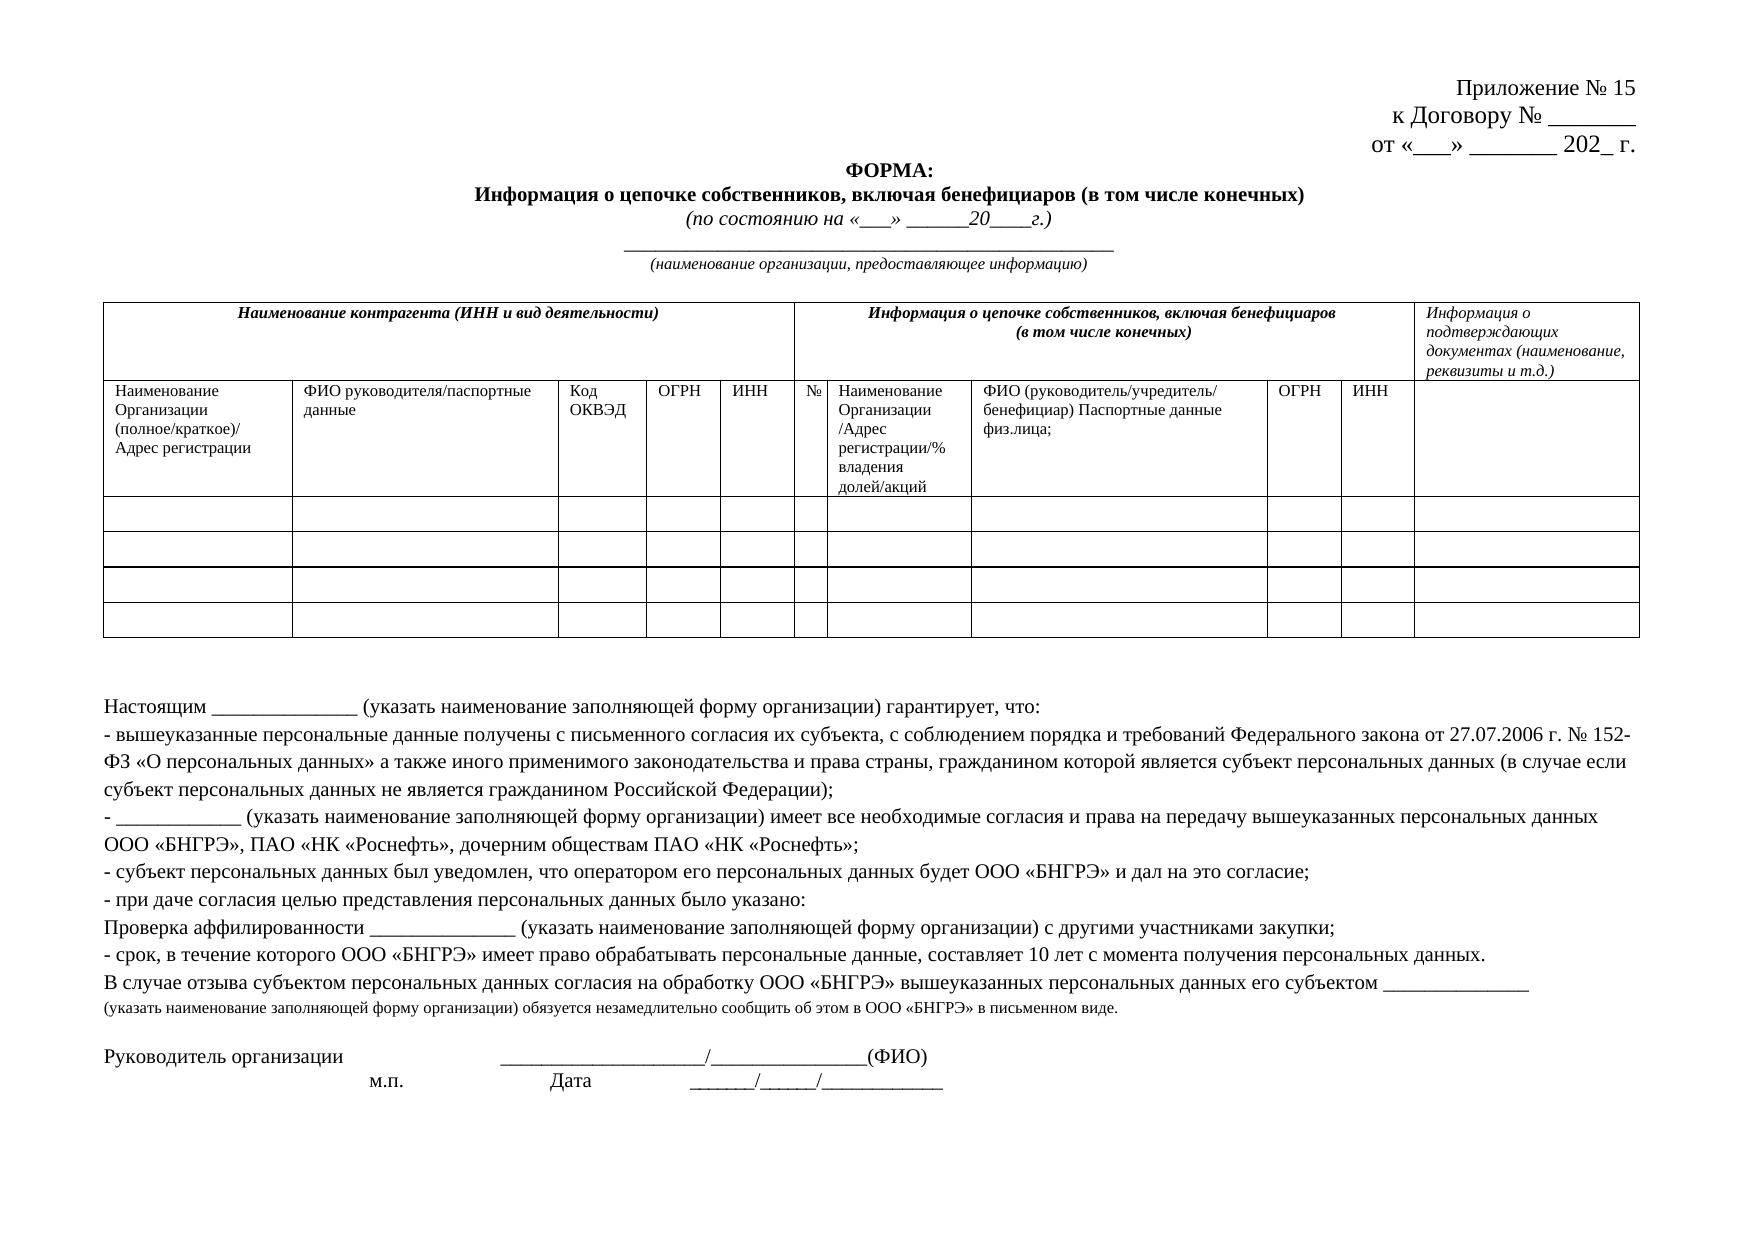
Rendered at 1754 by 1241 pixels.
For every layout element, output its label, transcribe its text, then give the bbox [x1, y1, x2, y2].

text Проверка аффилированности ______________ (указать наименование заполняющей форму организации) с другими участниками закупки; [103, 915, 1634, 939]
text В случае отзыва субъектом персональных данных согласия на обработку ООО «БНГРЭ» вышеуказанных персональных данных его субъектом ______________ [103, 970, 1634, 994]
text _______________________________________________ [103, 230, 1636, 254]
table_cell [1415, 381, 1639, 496]
table_cell [293, 532, 558, 566]
table_cell Наименование Организации /Адрес регистрации/% владения долей/акций [828, 381, 971, 496]
text от «___» _______ 202_ г. [103, 129, 1636, 158]
table_cell [1268, 497, 1341, 531]
table_cell [559, 532, 646, 566]
table_cell [647, 532, 720, 566]
table_header Наименование контрагента (ИНН и вид деятельности) [104, 303, 794, 379]
table_cell [104, 603, 292, 637]
text (по состоянию на «___» ______20____г.) [103, 206, 1636, 230]
table_cell Код ОКВЭД [559, 381, 646, 496]
table_cell ИНН [1342, 381, 1414, 496]
text м.п. Дата / / [103, 1068, 1636, 1092]
table_cell [972, 532, 1267, 566]
table_cell [828, 497, 971, 531]
table_cell [828, 603, 971, 637]
text (наименование организации, предоставляющее информацию) [103, 254, 1636, 273]
table_cell [104, 568, 292, 602]
table_cell № [795, 381, 827, 496]
table_cell [828, 532, 971, 566]
text ФОРМА: [133, 158, 1646, 182]
table_cell [1342, 603, 1414, 637]
table_header Информация о подтверждающих документах (наименование, реквизиты и т.д.) [1415, 303, 1639, 379]
table_cell [721, 603, 794, 637]
table_cell [1268, 603, 1341, 637]
table_header Информация о цепочке собственников, включая бенефициаров (в том числе конечных) [795, 303, 1414, 379]
table_cell ФИО руководителя/паспортные данные [293, 381, 558, 496]
table_cell [721, 497, 794, 531]
table_cell [1342, 532, 1414, 566]
text Информация о цепочке собственников, включая бенефициаров (в том числе конечных) [133, 182, 1646, 206]
table_cell [721, 532, 794, 566]
text Приложение № 15 [103, 74, 1636, 100]
text - субъект персональных данных был уведомлен, что оператором его персональных данных будет ООО «БНГРЭ» и дал на это согласие; [103, 859, 1634, 883]
table_cell [1342, 497, 1414, 531]
table_cell [1415, 532, 1639, 566]
table_cell [1342, 568, 1414, 602]
table_cell Наименование Организации (полное/краткое)/ Адрес регистрации [104, 381, 292, 496]
table_cell ИНН [721, 381, 794, 496]
table_cell [104, 497, 292, 531]
table_cell [1415, 568, 1639, 602]
table_cell [795, 603, 827, 637]
table_cell [559, 497, 646, 531]
text к Договору № _______ [103, 100, 1636, 129]
table_cell ОГРН [647, 381, 720, 496]
table_cell [293, 603, 558, 637]
text Руководитель организации /_______________(ФИО) [103, 1043, 1636, 1068]
table_cell [972, 603, 1267, 637]
table_cell [647, 497, 720, 531]
table_cell [828, 568, 971, 602]
table_cell [795, 532, 827, 566]
table_cell [1268, 568, 1341, 602]
table_cell [647, 603, 720, 637]
table_cell [1415, 603, 1639, 637]
table_cell [559, 568, 646, 602]
text (указать наименование заполняющей форму организации) обязуется незамедлительно сообщить об этом в ООО «БНГРЭ» в письменном виде. [103, 997, 1634, 1017]
table_cell [721, 568, 794, 602]
table_cell [293, 568, 558, 602]
text - срок, в течение которого ООО «БНГРЭ» имеет право обрабатывать персональные данные, составляет 10 лет с момента получения персональных данных. [103, 942, 1634, 966]
table_cell [1415, 497, 1639, 531]
text - ____________ (указать наименование заполняющей форму организации) имеет все необходимые согласия и права на передачу вышеуказанных персональных данных ООО «БНГРЭ», ПАО «НК «Роснефть», дочерним обществам ПАО «НК «Роснефть»; [104, 804, 1634, 856]
table_cell ФИО (руководитель/учредитель/ бенефициар) Паспортные данные физ.лица; [972, 381, 1267, 496]
table_cell [559, 603, 646, 637]
table_cell [104, 532, 292, 566]
table_cell [293, 497, 558, 531]
text - при даче согласия целью представления персональных данных было указано: [103, 887, 1634, 911]
table_cell [795, 568, 827, 602]
table_cell [972, 568, 1267, 602]
table_cell [972, 497, 1267, 531]
text - вышеуказанные персональные данные получены с письменного согласия их субъекта, с соблюдением порядка и требований Федерального закона от 27.07.2006 г. № 152-ФЗ «О персональных данных» а также иного применимого законодательства и права страны, гражданином которой является субъект персональных данных (в случае если субъект персональных данных не является гражданином Российской Федерации); [103, 721, 1634, 801]
table_cell [795, 497, 827, 531]
table_cell [1268, 532, 1341, 566]
table_cell ОГРН [1268, 381, 1341, 496]
text Настоящим ______________ (указать наименование заполняющей форму организации) гарантирует, что: [103, 694, 1634, 718]
table_cell [647, 568, 720, 602]
